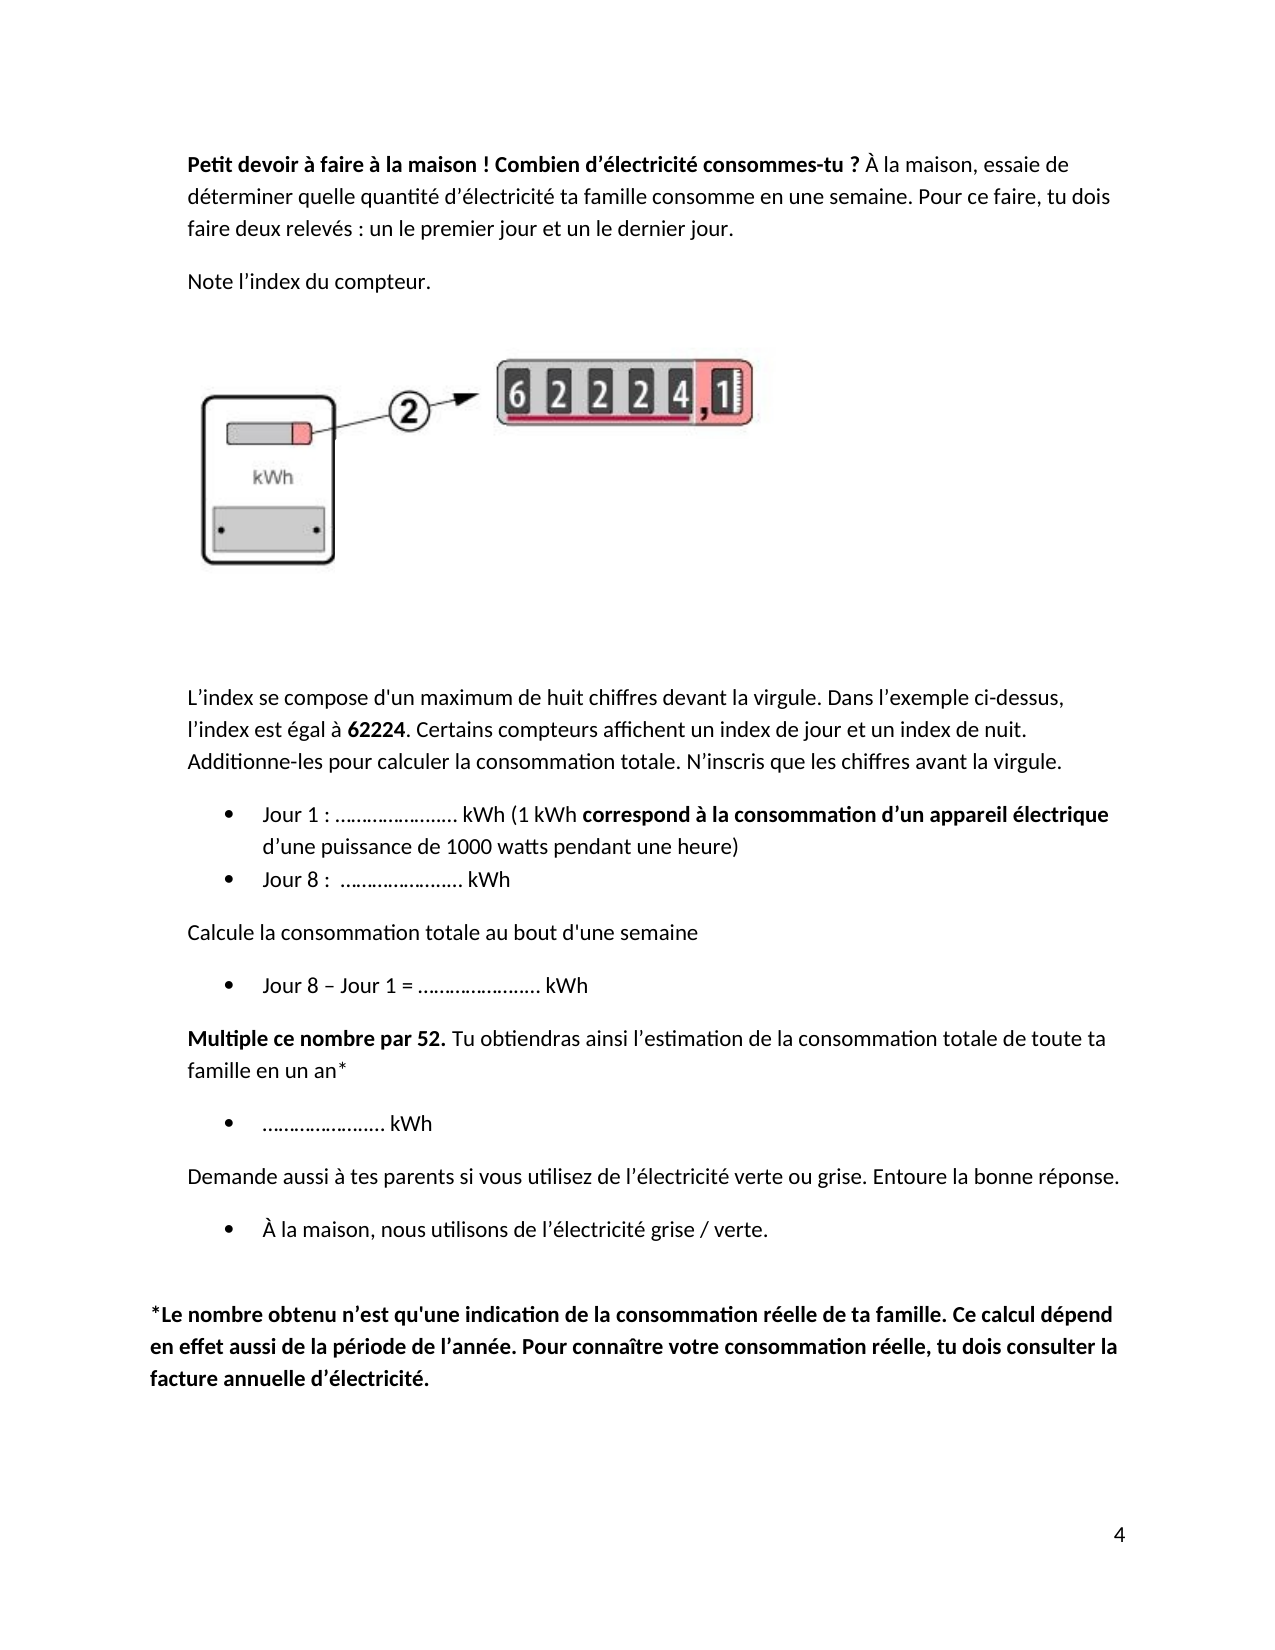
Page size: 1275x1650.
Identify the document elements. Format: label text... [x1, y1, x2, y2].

picture [187, 320, 982, 658]
list ………………..… kWh [225, 1109, 1125, 1137]
list À la maison, nous utilisons de l’électricité grise / verte. [225, 1215, 1125, 1243]
text *Le nombre obtenu n’est qu'une indication de la consommation réelle de ta famille. Ce calcul dépend en effet aussi de la période de l’année. Pour connaître votre consommation réelle, tu dois consulter la facture annuelle d’électricité. [150, 1300, 1125, 1393]
text Multiple ce nombre par 52. Tu obtiendras ainsi l’estimation de la consommation totale de toute ta famille en un an* [187, 1024, 1125, 1084]
text Petit devoir à faire à la maison ! Combien d’électricité consommes-tu ? À la maison, essaie de déterminer quelle quantité d’électricité ta famille consomme en une semaine. Pour ce faire, tu dois faire deux relevés : un le premier jour et un le dernier jour. [187, 150, 1125, 242]
list Jour 1 : ………………..… kWh (1 kWh correspond à la consommation d’un appareil électrique d’une puissance de 1000 watts pendant une heure) [225, 800, 1125, 861]
text Demande aussi à tes parents si vous utilisez de l’électricité verte ou grise. Entoure la bonne réponse. [187, 1162, 1125, 1190]
text Note l’index du compteur. [187, 267, 1125, 295]
list Jour 8 – Jour 1 = ………………..… kWh [225, 971, 1125, 999]
list Jour 8 : ………………..… kWh [225, 865, 1125, 893]
text Calcule la consommation totale au bout d'une semaine [187, 918, 1125, 946]
text L’index se compose d'un maximum de huit chiffres devant la virgule. Dans l’exemple ci-dessus, l’index est égal à 62224. Certains compteurs affichent un index de jour et un index de nuit. Additionne-les pour calculer la consommation totale. N’inscris que les chiffres avant la virgule. [187, 683, 1125, 775]
